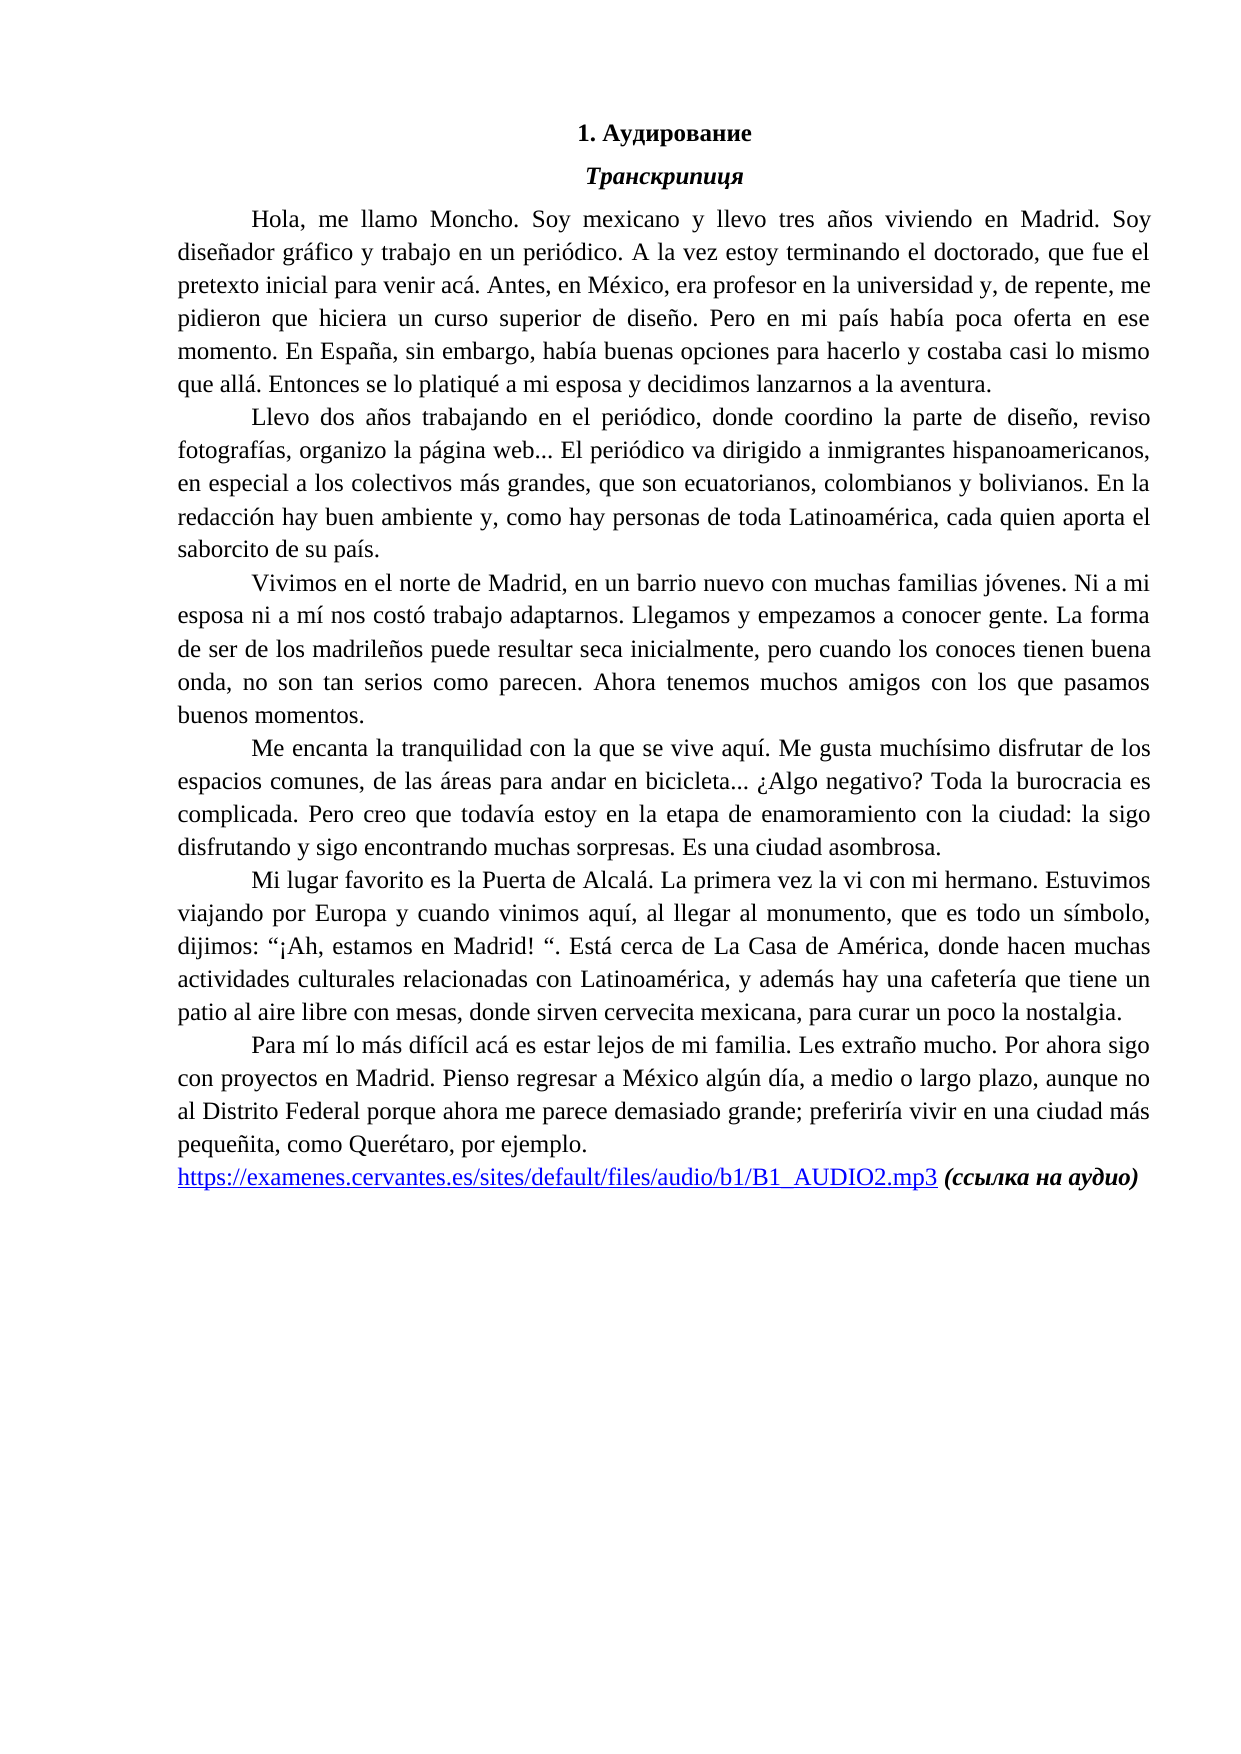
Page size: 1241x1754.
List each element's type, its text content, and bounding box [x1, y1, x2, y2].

text Hola, me llamo Moncho. Soy mexicano y llevo tres años viviendo en Madrid. Soy diseñador gráfico y trabajo en un periódico. A la vez estoy terminando el doctorado, que fue el pretexto inicial para venir acá. Antes, en México, era profesor en la universidad y, de repente, me pidieron que hiciera un curso superior de diseño. Pero en mi país había poca oferta en ese momento. En España, sin embargo, había buenas opciones para hacerlo y costaba casi lo mismo que allá. Entonces se lo platiqué a mi esposa y decidimos lanzarnos a la aventura. [177, 204, 1152, 398]
text Vivimos en el norte de Madrid, en un barrio nuevo con muchas familias jóvenes. Ni a mi esposa ni a mí nos costó trabajo adaptarnos. Llegamos y empezamos a conocer gente. La forma de ser de los madrileños puede resultar seca inicialmente, pero cuando los conoces tienen buena onda, no son tan serios como parecen. Ahora tenemos muchos amigos con los que pasamos buenos momentos. [177, 568, 1152, 728]
text https://examenes.cervantes.es/sites/default/files/audio/b1/B1_AUDIO2.mp3 (ссылка на аудио) [177, 1162, 1152, 1191]
text 1. Аудирование [177, 118, 1152, 147]
text Транскрипиця [177, 161, 1152, 190]
text Llevo dos años trabajando en el periódico, donde coordino la parte de diseño, reviso fotografías, organizo la página web... El periódico va dirigido a inmigrantes hispanoamericanos, en especial a los colectivos más grandes, que son ecuatorianos, colombianos y bolivianos. En la redacción hay buen ambiente y, como hay personas de toda Latinoamérica, cada quien aporta el saborcito de su país. [177, 402, 1152, 563]
text Para mí lo más difícil acá es estar lejos de mi familia. Les extraño mucho. Por ahora sigo con proyectos en Madrid. Pienso regresar a México algún día, a medio o largo plazo, aunque no al Distrito Federal porque ahora me parece demasiado grande; preferiría vivir en una ciudad más pequeñita, como Querétaro, por ejemplo. [177, 1030, 1152, 1158]
text Mi lugar favorito es la Puerta de Alcalá. La primera vez la vi con mi hermano. Estuvimos viajando por Europa y cuando vinimos aquí, al llegar al monumento, que es todo un símbolo, dijimos: “¡Ah, estamos en Madrid! “. Está cerca de La Casa de América, donde hacen muchas actividades culturales relacionadas con Latinoamérica, y además hay una cafetería que tiene un patio al aire libre con mesas, donde sirven cervecita mexicana, para curar un poco la nostalgia. [177, 865, 1152, 1026]
text Me encanta la tranquilidad con la que se vive aquí. Me gusta muchísimo disfrutar de los espacios comunes, de las áreas para andar en bicicleta... ¿Algo negativo? Toda la burocracia es complicada. Pero creo que todavía estoy en la etapa de enamoramiento con la ciudad: la sigo disfrutando y sigo encontrando muchas sorpresas. Es una ciudad asombrosa. [177, 733, 1152, 861]
